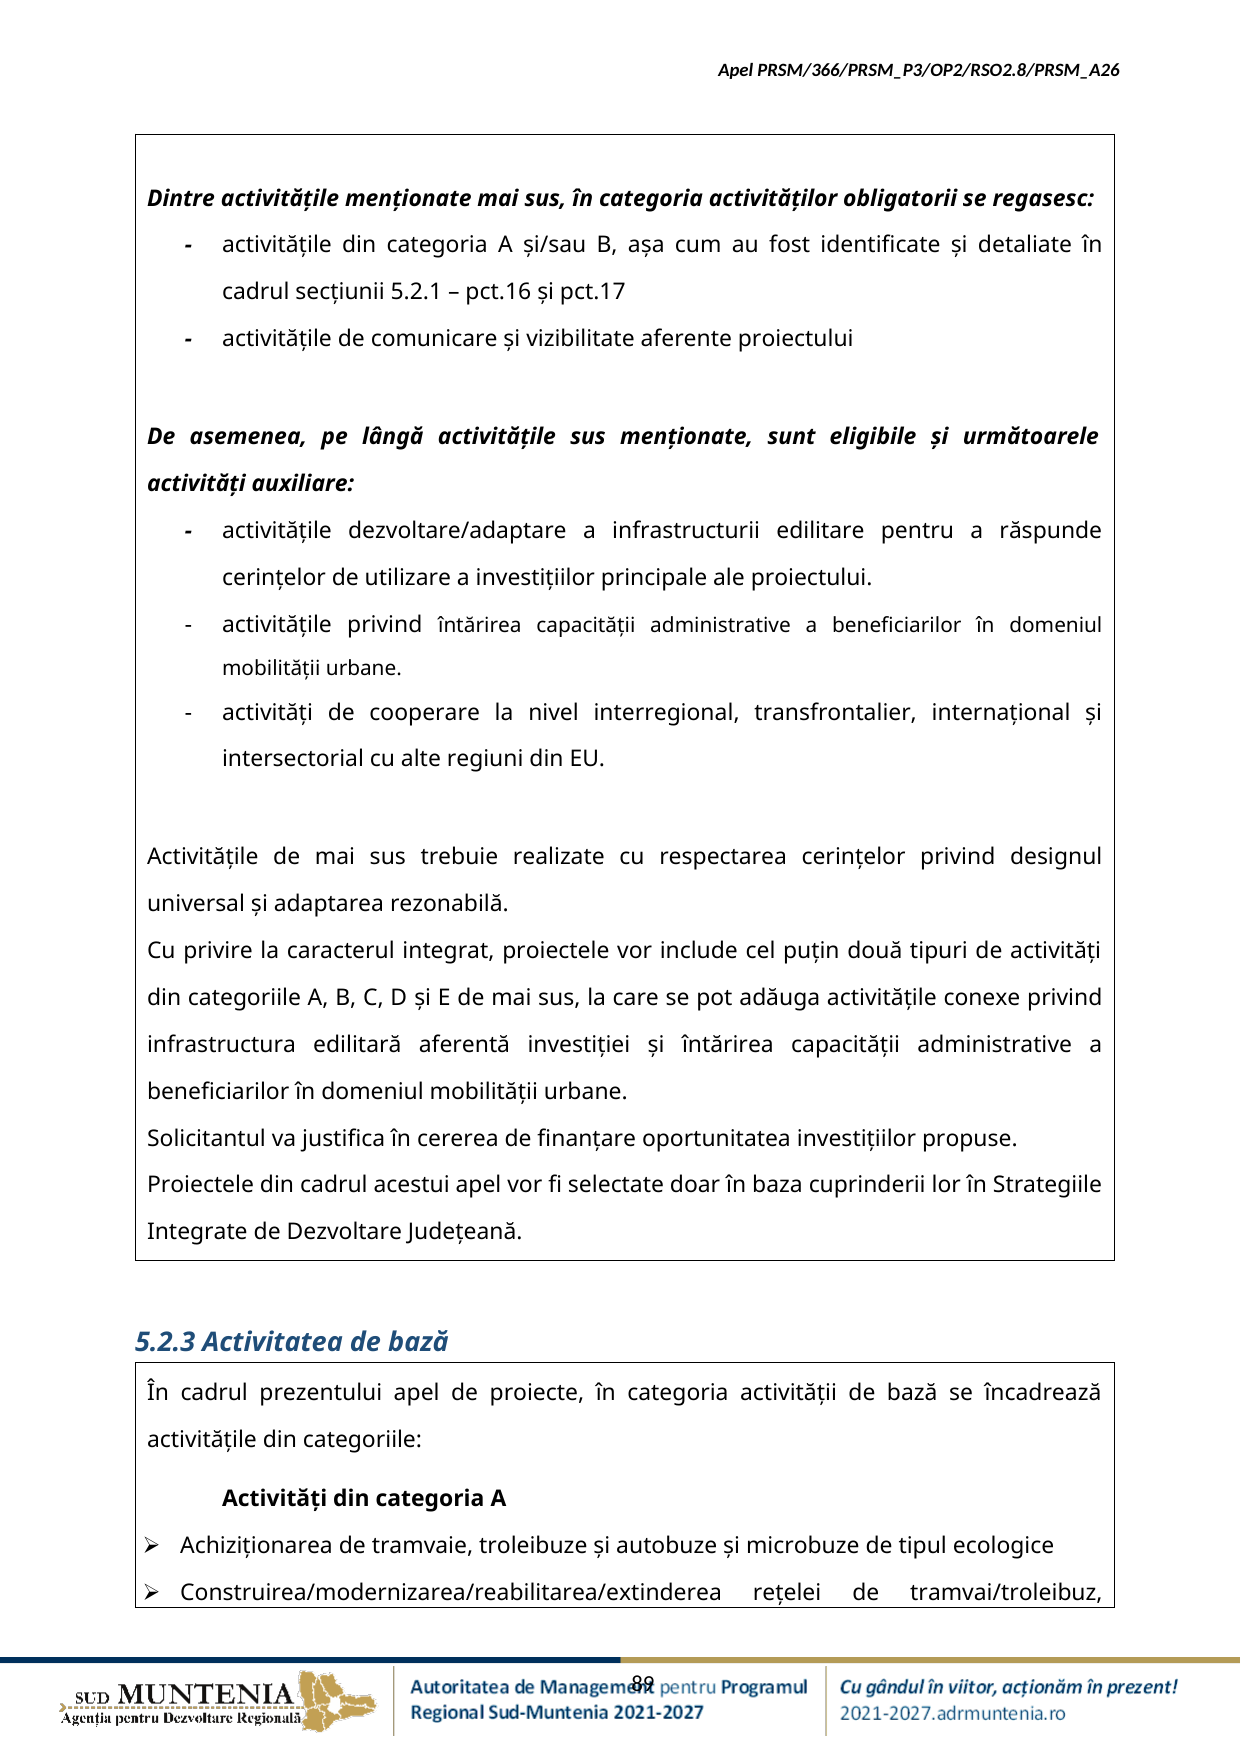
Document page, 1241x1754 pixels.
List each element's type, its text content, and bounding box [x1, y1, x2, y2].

picture [0, 1657, 1241, 1737]
subtitle 5.2.3 Activitatea de bază [135, 1322, 1150, 1359]
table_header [136, 1363, 1114, 1607]
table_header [136, 135, 1114, 1260]
